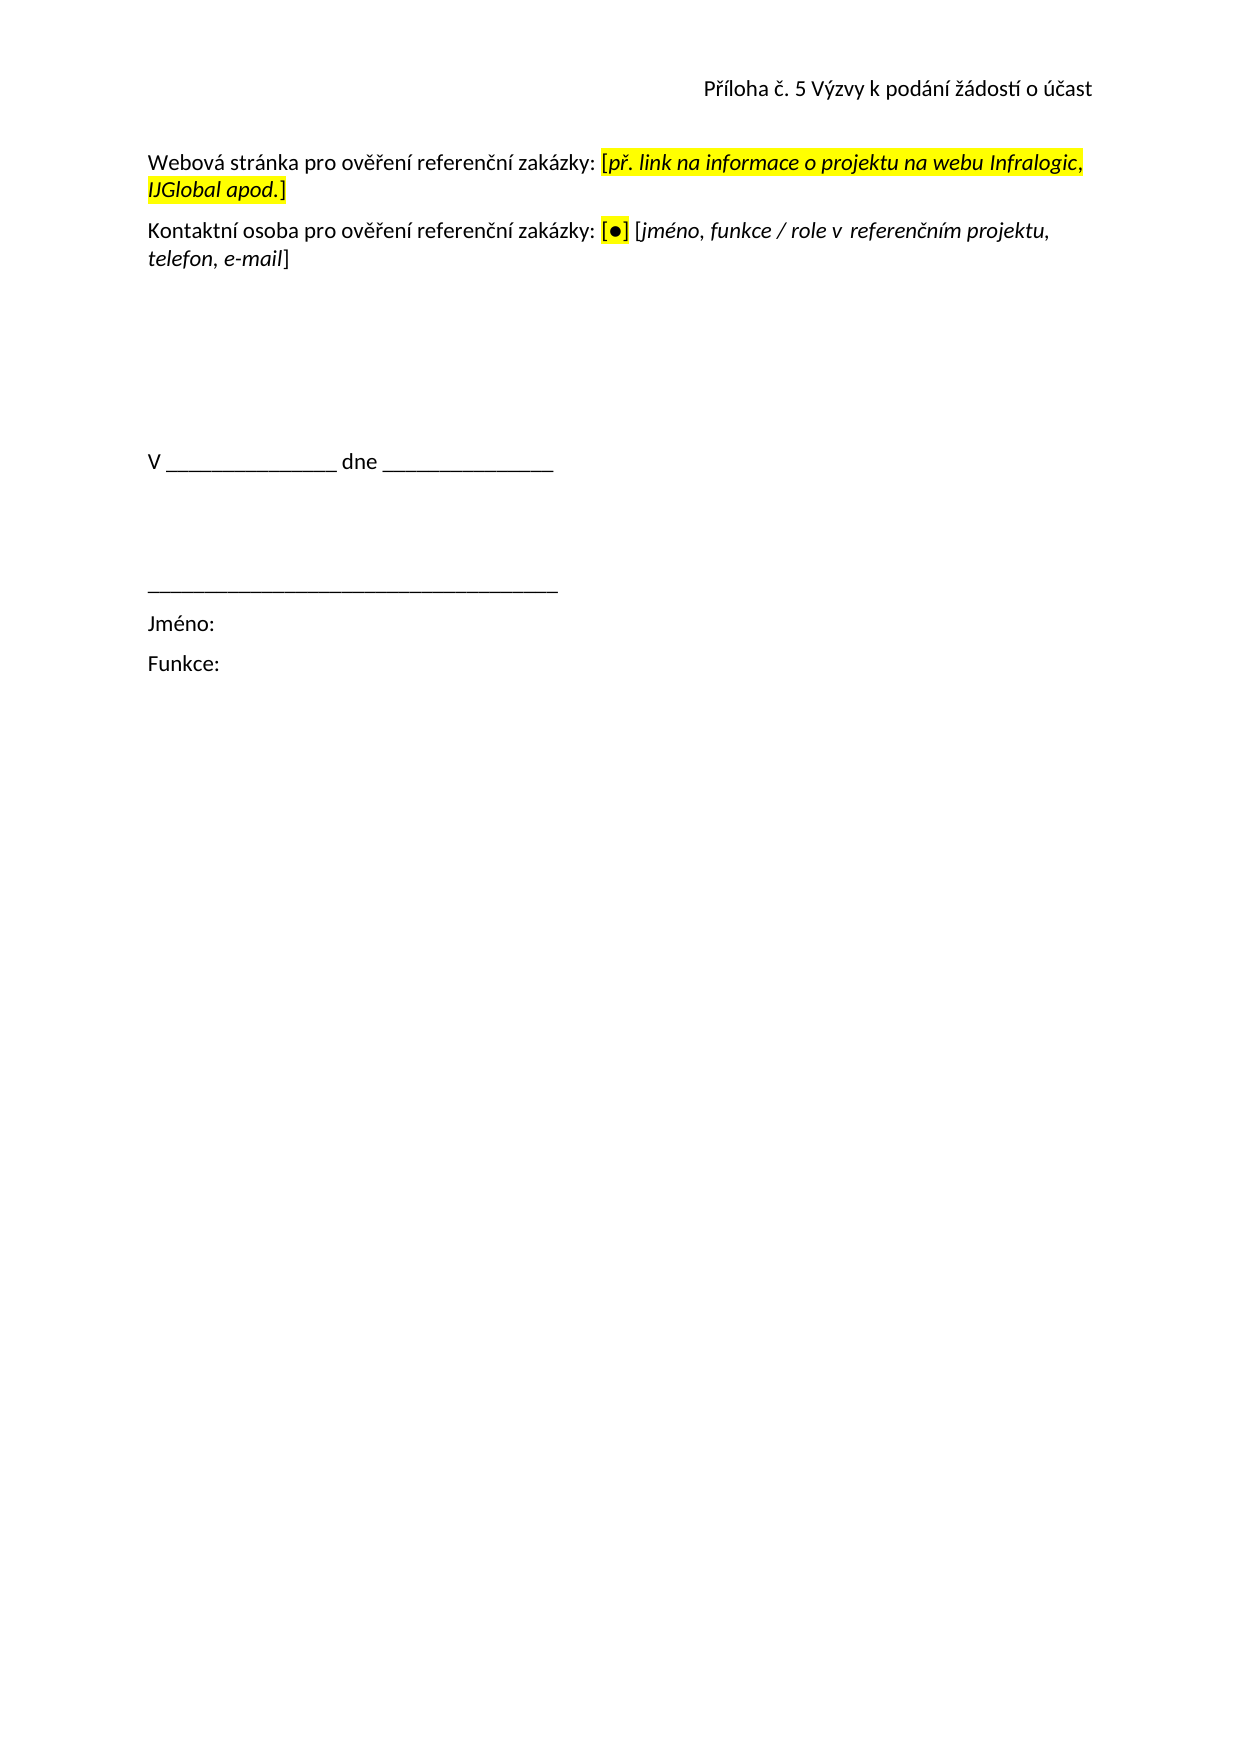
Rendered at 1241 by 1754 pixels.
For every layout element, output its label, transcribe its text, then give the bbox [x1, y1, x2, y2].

text Webová stránka pro ověření referenční zakázky: [př. link na informace o projektu na webu Infralogic, IJGlobal apod.] [148, 148, 1093, 204]
text Funkce: [148, 649, 1093, 677]
text ____________________________________ [148, 568, 1093, 596]
text Kontaktní osoba pro ověření referenční zakázky: [●] [jméno, funkce / role v referenčním projektu, telefon, e-mail] [148, 216, 1093, 272]
text V _______________ dne _______________ [148, 447, 1093, 475]
text Jméno: [148, 609, 1093, 637]
